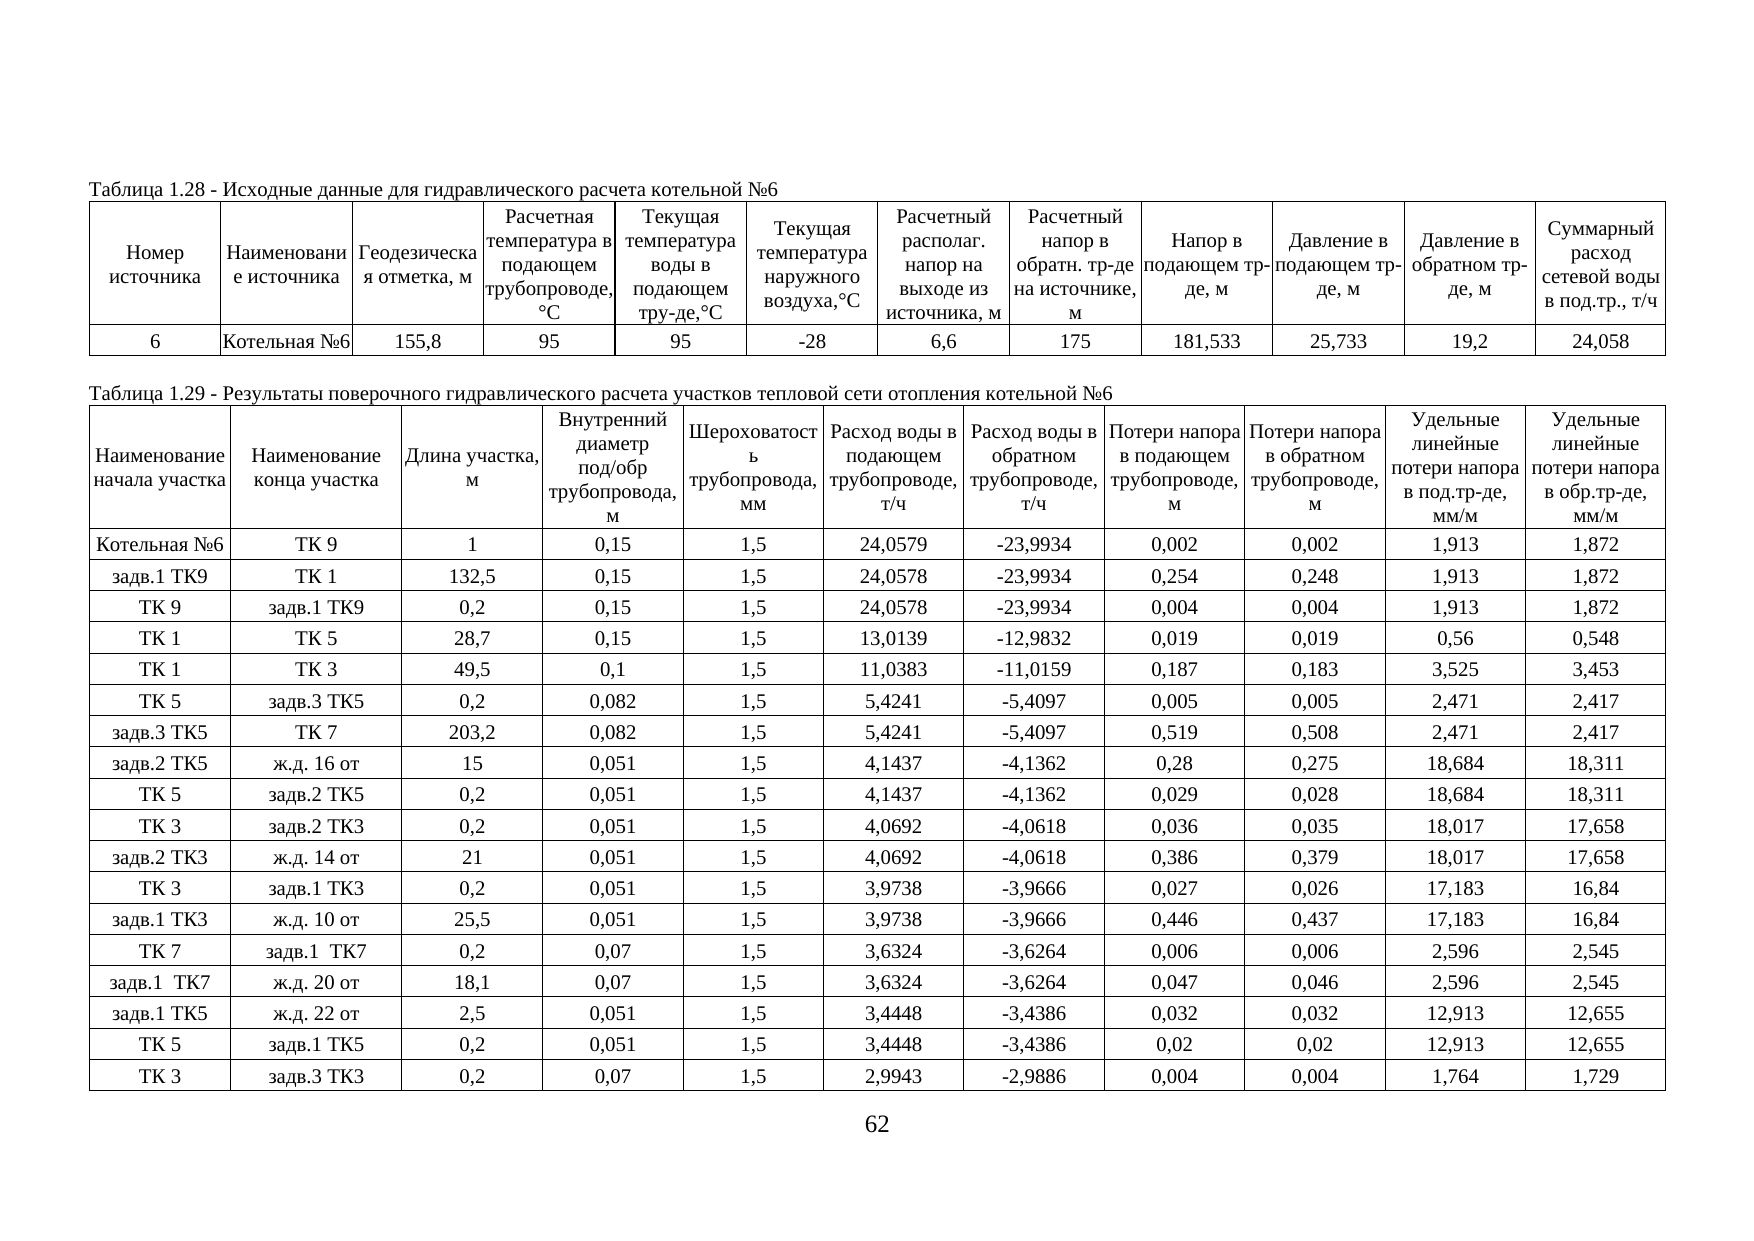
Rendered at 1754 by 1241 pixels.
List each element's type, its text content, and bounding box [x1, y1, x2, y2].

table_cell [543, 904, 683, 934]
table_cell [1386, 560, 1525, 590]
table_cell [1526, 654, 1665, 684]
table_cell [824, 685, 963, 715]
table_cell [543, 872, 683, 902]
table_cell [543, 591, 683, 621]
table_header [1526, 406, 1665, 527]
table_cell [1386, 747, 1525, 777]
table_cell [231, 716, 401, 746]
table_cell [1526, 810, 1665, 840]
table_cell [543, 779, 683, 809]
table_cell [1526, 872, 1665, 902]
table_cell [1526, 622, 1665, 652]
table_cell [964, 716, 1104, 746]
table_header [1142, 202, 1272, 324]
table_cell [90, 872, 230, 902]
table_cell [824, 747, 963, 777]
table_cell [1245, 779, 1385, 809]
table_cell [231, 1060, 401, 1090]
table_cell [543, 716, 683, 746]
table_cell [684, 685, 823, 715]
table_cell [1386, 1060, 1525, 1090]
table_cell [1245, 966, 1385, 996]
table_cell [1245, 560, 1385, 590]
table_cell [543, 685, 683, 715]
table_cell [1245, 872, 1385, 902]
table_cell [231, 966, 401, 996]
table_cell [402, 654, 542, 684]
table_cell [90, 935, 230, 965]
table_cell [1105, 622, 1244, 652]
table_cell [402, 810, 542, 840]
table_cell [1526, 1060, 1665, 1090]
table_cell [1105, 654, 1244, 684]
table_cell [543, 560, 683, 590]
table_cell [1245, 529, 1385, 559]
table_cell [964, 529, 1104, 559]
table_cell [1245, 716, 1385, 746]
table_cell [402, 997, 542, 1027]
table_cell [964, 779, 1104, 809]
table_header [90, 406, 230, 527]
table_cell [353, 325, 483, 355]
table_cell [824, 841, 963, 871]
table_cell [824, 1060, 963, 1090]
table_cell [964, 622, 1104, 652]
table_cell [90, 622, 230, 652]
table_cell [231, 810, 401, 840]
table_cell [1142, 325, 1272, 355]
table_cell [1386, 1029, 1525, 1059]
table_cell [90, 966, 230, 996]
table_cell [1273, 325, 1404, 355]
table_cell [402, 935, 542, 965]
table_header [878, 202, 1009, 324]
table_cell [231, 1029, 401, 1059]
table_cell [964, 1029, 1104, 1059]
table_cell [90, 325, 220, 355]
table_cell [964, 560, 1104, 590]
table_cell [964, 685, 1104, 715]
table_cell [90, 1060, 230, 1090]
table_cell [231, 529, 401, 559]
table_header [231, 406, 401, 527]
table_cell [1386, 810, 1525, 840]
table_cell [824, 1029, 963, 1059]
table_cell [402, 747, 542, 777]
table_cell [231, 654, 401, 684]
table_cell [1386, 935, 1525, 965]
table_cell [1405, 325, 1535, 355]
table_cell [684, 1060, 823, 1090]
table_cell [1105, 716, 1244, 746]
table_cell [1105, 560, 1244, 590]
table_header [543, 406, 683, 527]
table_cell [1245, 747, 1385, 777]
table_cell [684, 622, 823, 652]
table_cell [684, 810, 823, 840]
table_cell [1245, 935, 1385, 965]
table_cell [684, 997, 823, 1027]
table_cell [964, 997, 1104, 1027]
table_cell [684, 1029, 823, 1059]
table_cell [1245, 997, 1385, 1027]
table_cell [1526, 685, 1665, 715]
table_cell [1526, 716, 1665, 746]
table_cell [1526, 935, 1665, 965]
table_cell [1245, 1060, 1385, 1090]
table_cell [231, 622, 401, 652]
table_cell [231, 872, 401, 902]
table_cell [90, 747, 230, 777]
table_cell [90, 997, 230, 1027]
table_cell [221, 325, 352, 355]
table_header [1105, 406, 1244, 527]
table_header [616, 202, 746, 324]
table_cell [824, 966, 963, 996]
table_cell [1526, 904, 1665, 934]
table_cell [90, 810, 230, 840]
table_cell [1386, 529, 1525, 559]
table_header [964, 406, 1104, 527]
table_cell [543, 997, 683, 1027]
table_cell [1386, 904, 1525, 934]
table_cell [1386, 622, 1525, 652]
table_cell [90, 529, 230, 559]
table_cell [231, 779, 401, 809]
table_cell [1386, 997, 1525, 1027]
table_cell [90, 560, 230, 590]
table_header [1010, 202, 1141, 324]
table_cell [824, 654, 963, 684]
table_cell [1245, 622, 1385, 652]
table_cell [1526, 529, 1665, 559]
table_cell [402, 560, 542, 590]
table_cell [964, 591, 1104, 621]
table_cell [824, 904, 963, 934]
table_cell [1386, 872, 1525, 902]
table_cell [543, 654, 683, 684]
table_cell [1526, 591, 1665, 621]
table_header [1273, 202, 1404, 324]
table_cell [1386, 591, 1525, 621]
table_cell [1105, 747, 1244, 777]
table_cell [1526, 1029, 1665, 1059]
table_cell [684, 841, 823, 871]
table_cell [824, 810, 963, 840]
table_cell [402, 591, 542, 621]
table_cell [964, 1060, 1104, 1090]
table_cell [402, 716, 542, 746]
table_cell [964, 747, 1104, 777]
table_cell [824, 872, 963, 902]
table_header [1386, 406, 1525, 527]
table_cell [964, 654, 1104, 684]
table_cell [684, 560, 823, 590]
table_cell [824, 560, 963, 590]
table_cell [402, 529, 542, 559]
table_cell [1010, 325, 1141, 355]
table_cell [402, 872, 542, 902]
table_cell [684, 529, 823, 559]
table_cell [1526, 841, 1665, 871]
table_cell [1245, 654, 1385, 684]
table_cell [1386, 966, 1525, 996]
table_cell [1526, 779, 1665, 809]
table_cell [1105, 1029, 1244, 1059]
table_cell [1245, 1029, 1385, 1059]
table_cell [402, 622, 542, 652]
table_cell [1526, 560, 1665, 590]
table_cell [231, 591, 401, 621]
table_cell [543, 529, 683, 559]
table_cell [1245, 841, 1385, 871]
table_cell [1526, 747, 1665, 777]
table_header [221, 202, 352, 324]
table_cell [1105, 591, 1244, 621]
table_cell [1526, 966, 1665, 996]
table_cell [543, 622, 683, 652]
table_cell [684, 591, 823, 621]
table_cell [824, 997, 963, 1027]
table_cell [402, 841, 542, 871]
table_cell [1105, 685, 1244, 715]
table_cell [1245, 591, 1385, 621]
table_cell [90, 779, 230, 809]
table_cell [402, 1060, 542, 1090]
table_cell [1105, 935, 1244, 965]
text Таблица . - Результаты поверочного гидравлического расчета участков тепловой сети отопления котельной №6 [89, 381, 1665, 404]
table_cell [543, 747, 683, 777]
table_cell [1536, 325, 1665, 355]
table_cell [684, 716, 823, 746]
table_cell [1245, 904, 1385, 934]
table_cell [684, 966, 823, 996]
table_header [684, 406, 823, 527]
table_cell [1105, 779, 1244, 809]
text Таблица . - Исходные данные для гидравлического расчета котельной №6 [89, 177, 1665, 201]
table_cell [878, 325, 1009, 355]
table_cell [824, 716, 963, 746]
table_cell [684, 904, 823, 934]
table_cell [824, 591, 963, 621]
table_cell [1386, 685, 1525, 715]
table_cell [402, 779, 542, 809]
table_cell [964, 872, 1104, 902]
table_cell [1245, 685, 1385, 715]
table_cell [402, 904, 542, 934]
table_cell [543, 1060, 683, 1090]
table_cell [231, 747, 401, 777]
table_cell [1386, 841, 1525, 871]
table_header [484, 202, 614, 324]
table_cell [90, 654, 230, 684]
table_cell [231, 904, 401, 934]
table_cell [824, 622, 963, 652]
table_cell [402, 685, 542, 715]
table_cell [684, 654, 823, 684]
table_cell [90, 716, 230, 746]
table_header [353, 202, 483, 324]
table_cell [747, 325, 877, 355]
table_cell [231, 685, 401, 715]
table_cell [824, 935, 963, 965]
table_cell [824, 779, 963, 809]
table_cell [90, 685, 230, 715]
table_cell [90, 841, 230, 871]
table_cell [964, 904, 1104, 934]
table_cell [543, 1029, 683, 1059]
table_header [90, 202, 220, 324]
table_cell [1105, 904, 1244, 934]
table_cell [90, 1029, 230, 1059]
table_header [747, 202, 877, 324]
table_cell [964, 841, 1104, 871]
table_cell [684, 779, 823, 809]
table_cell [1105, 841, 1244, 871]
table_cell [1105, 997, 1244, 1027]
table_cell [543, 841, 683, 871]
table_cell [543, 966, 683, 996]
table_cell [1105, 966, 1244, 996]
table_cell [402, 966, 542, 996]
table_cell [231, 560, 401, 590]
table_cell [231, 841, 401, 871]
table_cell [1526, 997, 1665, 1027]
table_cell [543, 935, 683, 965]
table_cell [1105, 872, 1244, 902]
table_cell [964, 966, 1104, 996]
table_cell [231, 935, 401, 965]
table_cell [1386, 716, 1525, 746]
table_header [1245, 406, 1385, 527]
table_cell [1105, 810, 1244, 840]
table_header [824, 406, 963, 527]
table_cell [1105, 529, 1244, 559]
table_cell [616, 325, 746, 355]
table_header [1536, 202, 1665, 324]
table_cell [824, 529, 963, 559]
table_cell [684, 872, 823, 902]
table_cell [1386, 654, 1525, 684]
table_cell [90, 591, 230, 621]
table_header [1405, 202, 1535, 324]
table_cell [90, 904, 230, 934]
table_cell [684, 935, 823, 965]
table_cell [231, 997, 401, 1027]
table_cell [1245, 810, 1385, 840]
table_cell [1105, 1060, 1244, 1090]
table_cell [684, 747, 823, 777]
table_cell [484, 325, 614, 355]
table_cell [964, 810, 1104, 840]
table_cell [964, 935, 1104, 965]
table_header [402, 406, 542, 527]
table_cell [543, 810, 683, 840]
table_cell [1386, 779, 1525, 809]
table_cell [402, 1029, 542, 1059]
